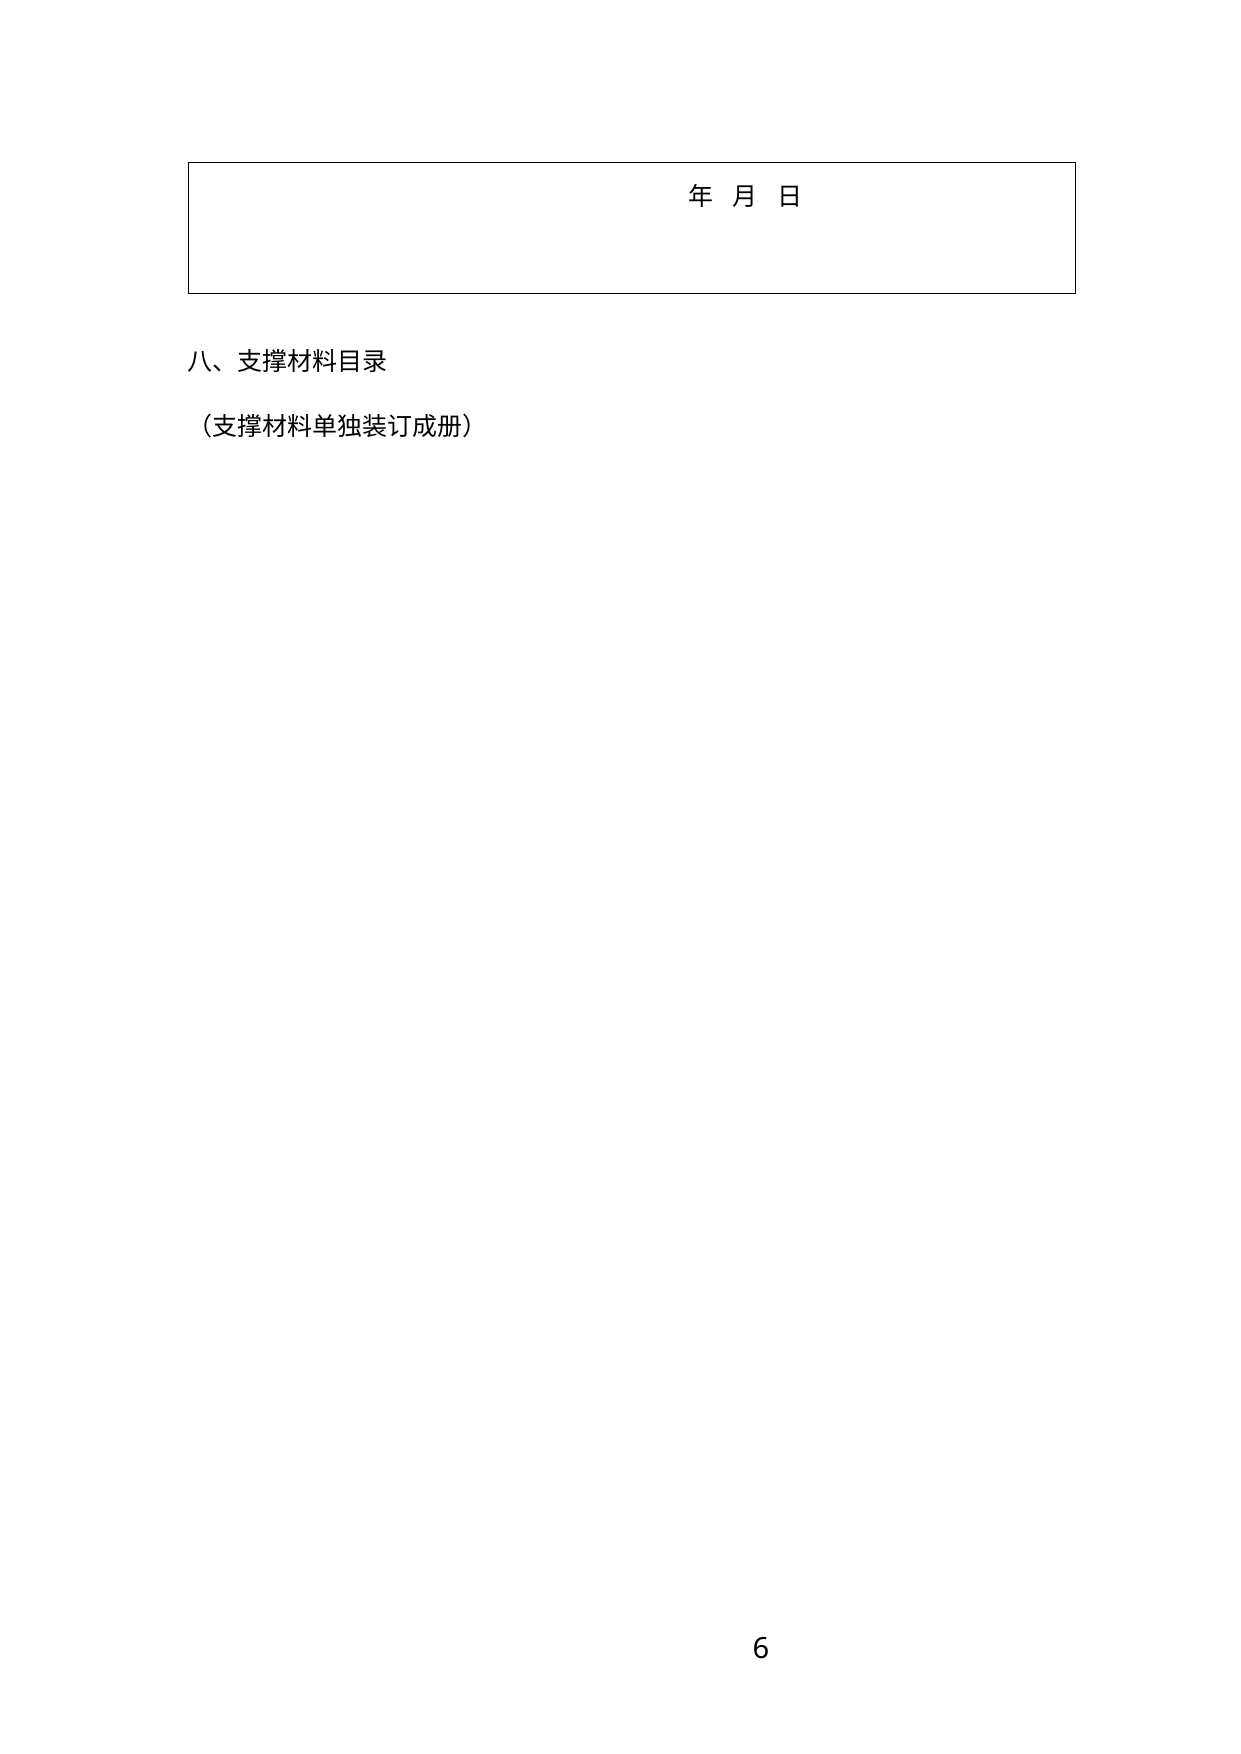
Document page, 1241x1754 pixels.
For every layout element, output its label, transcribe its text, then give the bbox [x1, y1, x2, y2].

table_header （单位公章） 年 月 日 [189, 163, 1075, 293]
list 八、支撑材料目录 [187, 327, 1053, 392]
list （支撑材料单独装订成册） [187, 392, 1053, 457]
